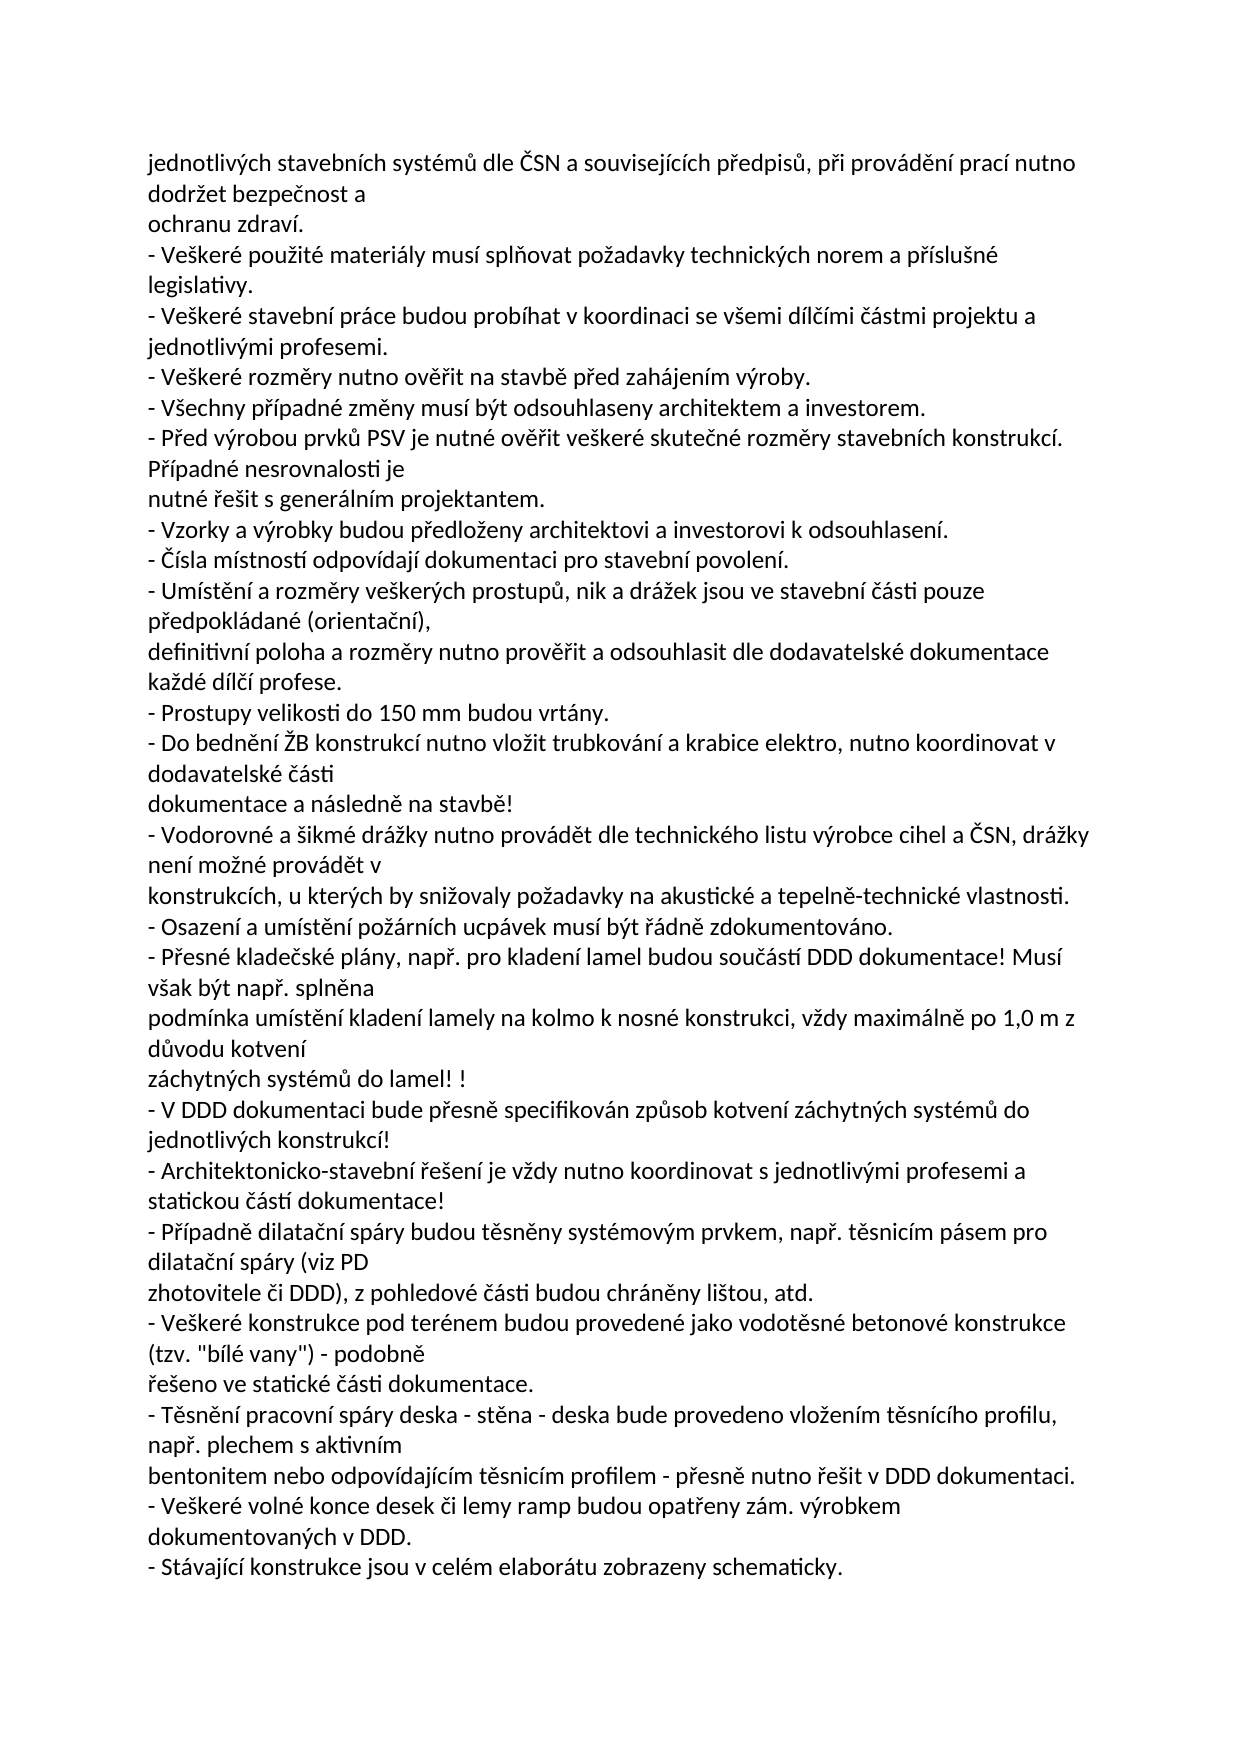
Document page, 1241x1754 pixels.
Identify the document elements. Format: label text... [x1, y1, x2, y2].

text - Veškeré stavební práce budou probíhat v koordinaci se všemi dílčími částmi projektu a jednotlivými profesemi. [148, 300, 1093, 361]
text - Před výrobou prvků PSV je nutné ověřit veškeré skutečné rozměry stavebních konstrukcí. Případné nesrovnalosti je [148, 422, 1093, 483]
text - Veškeré rozměry nutno ověřit na stavbě před zahájením výroby. [148, 361, 1093, 392]
text podmínka umístění kladení lamely na kolmo k nosné konstrukci, vždy maximálně po 1,0 m z důvodu kotvení [148, 1002, 1093, 1063]
text - Stávající konstrukce jsou v celém elaborátu zobrazeny schematicky. [148, 1552, 1093, 1582]
text - Vzorky a výrobky budou předloženy architektovi a investorovi k odsouhlasení. [148, 514, 1093, 544]
text řešeno ve statické části dokumentace. [148, 1368, 1093, 1399]
text - Všechny případné změny musí být odsouhlaseny architektem a investorem. [148, 392, 1093, 422]
text - Přesné kladečské plány, např. pro kladení lamel budou součástí DDD dokumentace! Musí však být např. splněna [148, 941, 1093, 1002]
text - Veškeré použité materiály musí splňovat požadavky technických norem a příslušné legislativy. [148, 239, 1093, 300]
text ochranu zdraví. [148, 209, 1093, 239]
text jednotlivých stavebních systémů dle ČSN a souvisejících předpisů, při provádění prací nutno dodržet bezpečnost a [148, 148, 1093, 209]
text - Osazení a umístění požárních ucpávek musí být řádně zdokumentováno. [148, 911, 1093, 941]
text - Umístění a rozměry veškerých prostupů, nik a drážek jsou ve stavební části pouze předpokládané (orientační), [148, 575, 1093, 636]
text zhotovitele či DDD), z pohledové části budou chráněny lištou, atd. [148, 1277, 1093, 1307]
text - Veškeré volné konce desek či lemy ramp budou opatřeny zám. výrobkem dokumentovaných v DDD. [148, 1491, 1093, 1552]
text - Vodorovné a šikmé drážky nutno provádět dle technického listu výrobce cihel a ČSN, drážky není možné provádět v [148, 819, 1093, 880]
text - Veškeré konstrukce pod terénem budou provedené jako vodotěsné betonové konstrukce (tzv. "bílé vany") - podobně [148, 1307, 1093, 1368]
text dokumentace a následně na stavbě! [148, 788, 1093, 819]
text - Případně dilatační spáry budou těsněny systémovým prvkem, např. těsnicím pásem pro dilatační spáry (viz PD [148, 1216, 1093, 1277]
text bentonitem nebo odpovídajícím těsnicím profilem - přesně nutno řešit v DDD dokumentaci. [148, 1460, 1093, 1491]
text - Prostupy velikosti do 150 mm budou vrtány. [148, 697, 1093, 727]
text - Do bednění ŽB konstrukcí nutno vložit trubkování a krabice elektro, nutno koordinovat v dodavatelské části [148, 727, 1093, 788]
text nutné řešit s generálním projektantem. [148, 483, 1093, 514]
text - Čísla místností odpovídají dokumentaci pro stavební povolení. [148, 544, 1093, 575]
text - Těsnění pracovní spáry deska - stěna - deska bude provedeno vložením těsnícího profilu, např. plechem s aktivním [148, 1399, 1093, 1460]
text záchytných systémů do lamel! ! [148, 1063, 1093, 1094]
text konstrukcích, u kterých by snižovaly požadavky na akustické a tepelně-technické vlastnosti. [148, 880, 1093, 911]
text - Architektonicko-stavební řešení je vždy nutno koordinovat s jednotlivými profesemi a statickou částí dokumentace! [148, 1155, 1093, 1216]
text - V DDD dokumentaci bude přesně specifikován způsob kotvení záchytných systémů do jednotlivých konstrukcí! [148, 1094, 1093, 1155]
text definitivní poloha a rozměry nutno prověřit a odsouhlasit dle dodavatelské dokumentace každé dílčí profese. [148, 636, 1093, 697]
